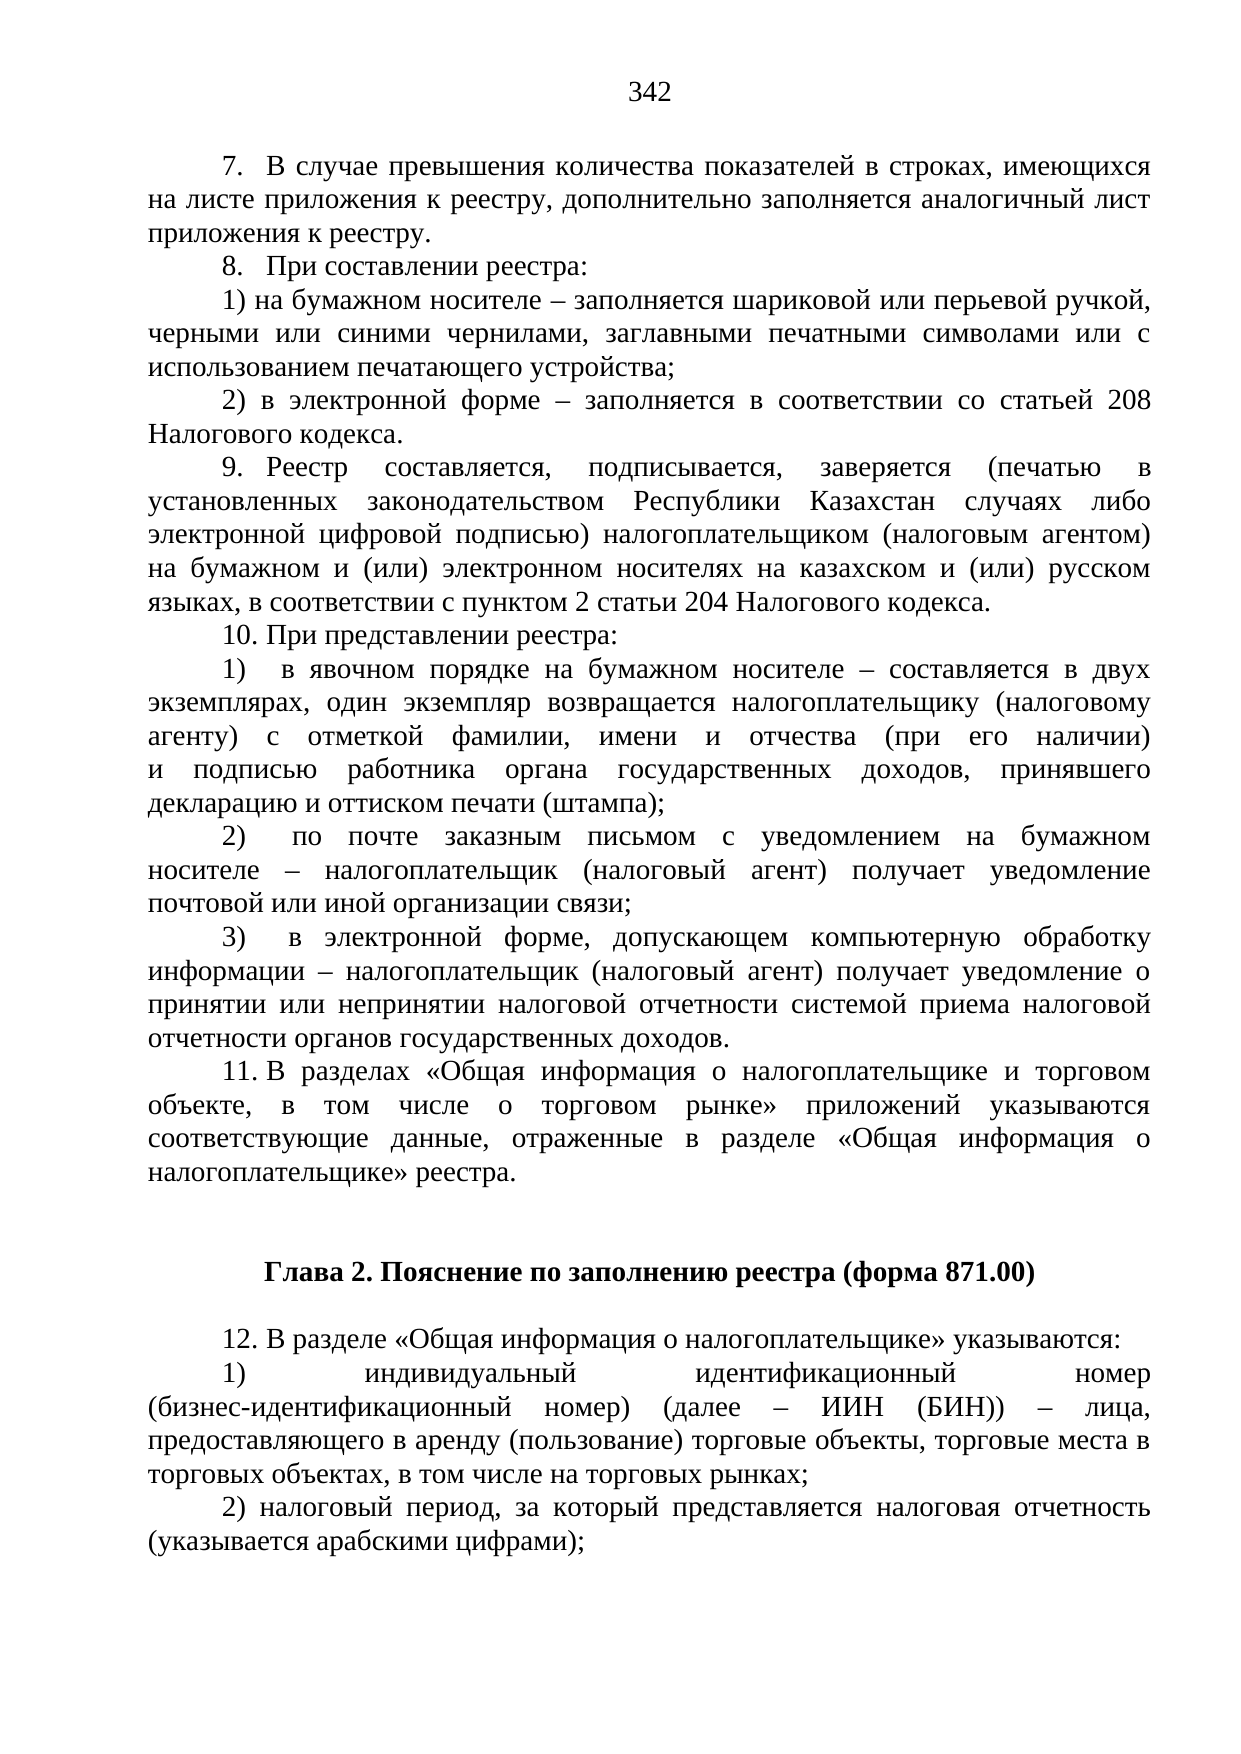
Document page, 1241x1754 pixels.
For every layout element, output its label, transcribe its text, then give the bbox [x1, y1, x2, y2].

text 2) налоговый период, за который представляется налоговая отчетность (указывается арабскими цифрами); [148, 1489, 1152, 1556]
list В разделах «Общая информация о налогоплательщике и торговом объекте, в том числе о торговом рынке» приложений указываются соответствующие данные, отраженные в разделе «Общая информация о налогоплательщике» реестра. [148, 1053, 1152, 1187]
text 1) индивидуальный идентификационный номер (бизнес-идентификационный номер) (далее – ИИН (БИН)) – лица, предоставляющего в аренду (пользование) торговые объекты, торговые места в торговых объектах, в том числе на торговых рынках; [148, 1355, 1152, 1489]
list в электронной форме, допускающем компьютерную обработку информации – налогоплательщик (налоговый агент) получает уведомление о принятии или непринятии налоговой отчетности системой приема налоговой отчетности органов государственных доходов. [148, 919, 1152, 1053]
text 2) в электронной форме – заполняется в соответствии со статьей 208 Налогового кодекса. [148, 382, 1152, 449]
list При представлении реестра: [148, 617, 1152, 651]
list Реестр составляется, подписывается, заверяется (печатью в установленных законодательством Республики Казахстан случаях либо электронной цифровой подписью) налогоплательщиком (налоговым агентом) на бумажном и (или) электронном носителях на казахском и (или) русском языках, в соответствии с пунктом 2 статьи 204 Налогового кодекса. [148, 449, 1152, 617]
list по почте заказным письмом с уведомлением на бумажном носителе – налогоплательщик (налоговый агент) получает уведомление почтовой или иной организации связи; [148, 818, 1152, 919]
text 1) на бумажном носителе – заполняется шариковой или перьевой ручкой, черными или синими чернилами, заглавными печатными символами или с использованием печатающего устройства; [148, 282, 1152, 382]
list При составлении реестра: [148, 248, 1152, 282]
text Глава 2. Пояснение по заполнению реестра (форма 871.00) [148, 1254, 1152, 1288]
list В разделе «Общая информация о налогоплательщике» указываются: [148, 1322, 1152, 1355]
list В случае превышения количества показателей в строках, имеющихся на листе приложения к реестру, дополнительно заполняется аналогичный лист приложения к реестру. [148, 148, 1152, 248]
list в явочном порядке на бумажном носителе – составляется в двух экземплярах, один экземпляр возвращается налогоплательщику (налоговому агенту) с отметкой фамилии, имени и отчества (при его наличии) и подписью работника органа государственных доходов, принявшего декларацию и оттиском печати (штампа); [148, 651, 1152, 818]
